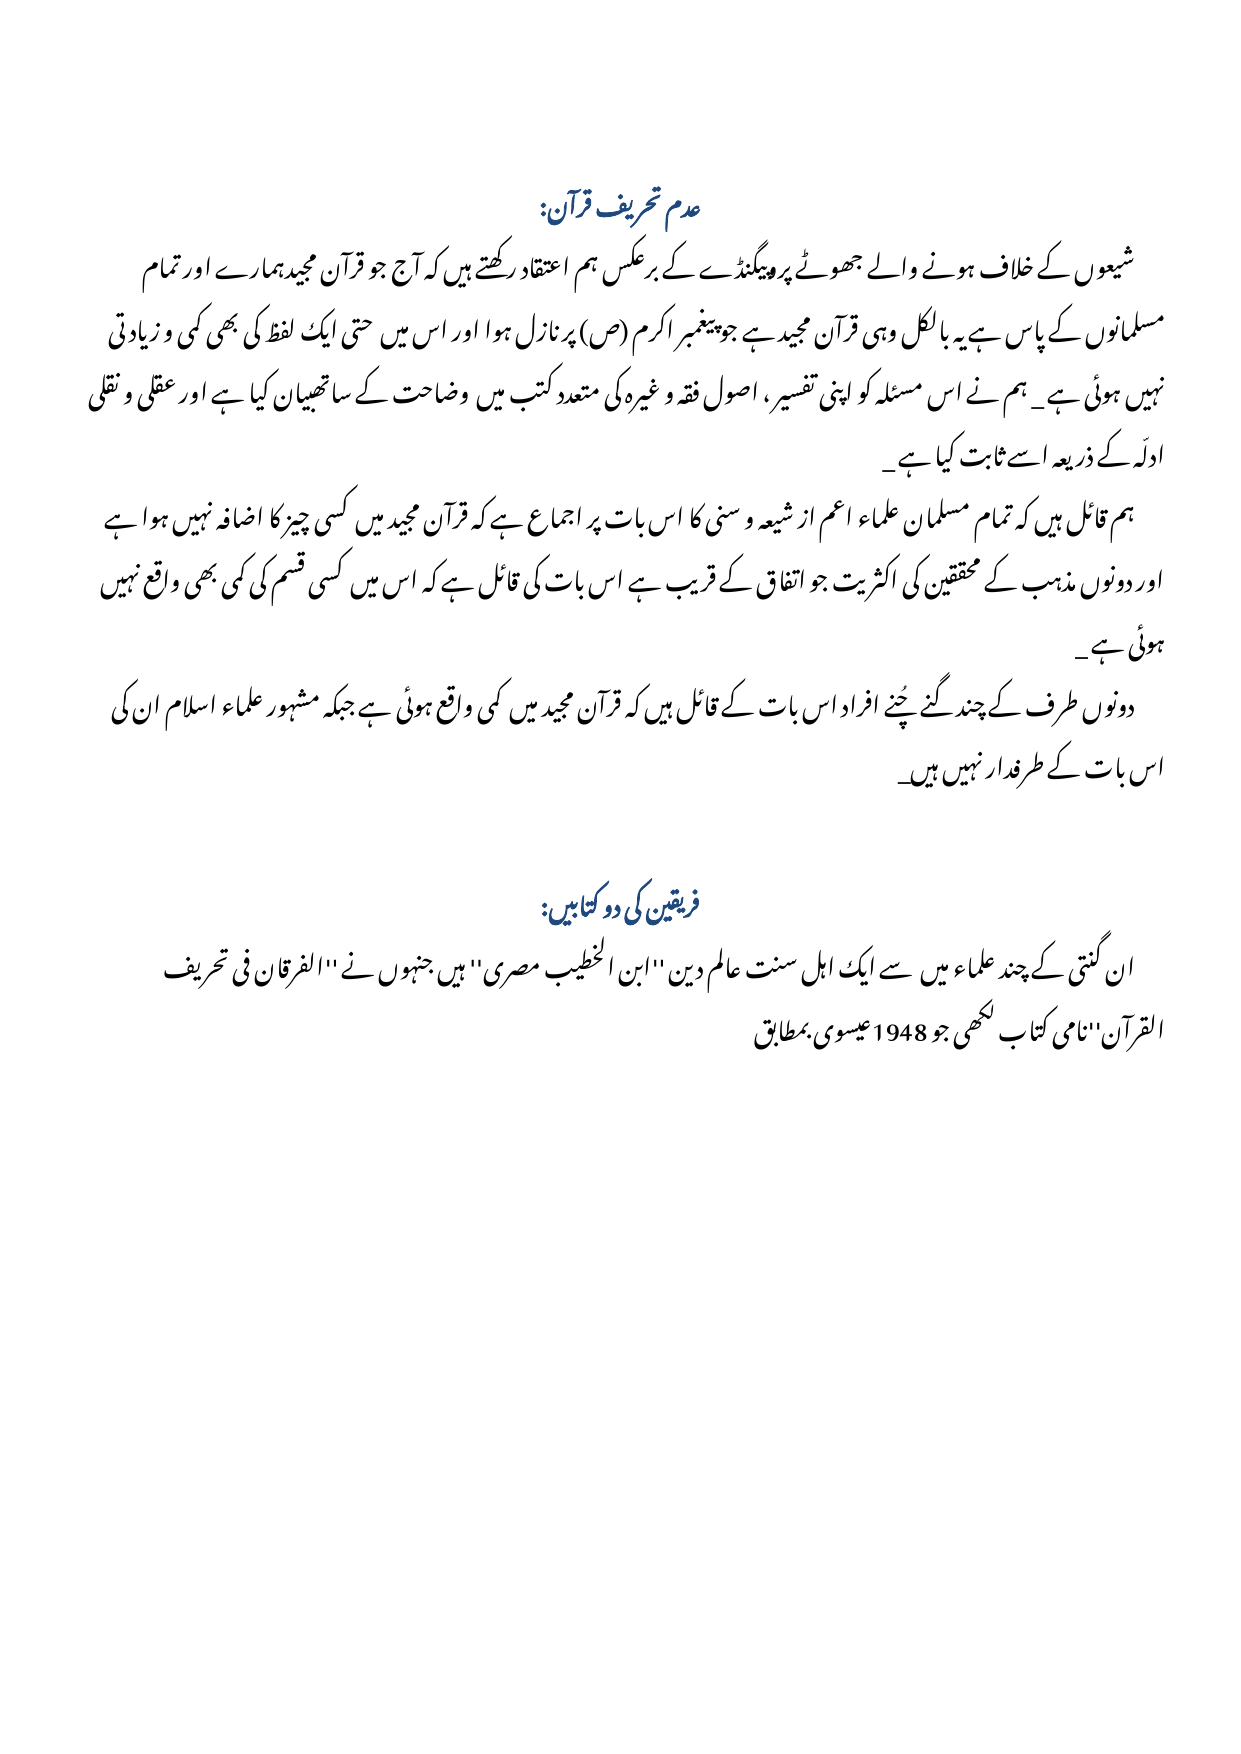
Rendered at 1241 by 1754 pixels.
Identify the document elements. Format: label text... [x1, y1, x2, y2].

text ہم قائل ہیں کہ تمام مسلمان علماء اعم از شیعہ و سنی کا اس بات پر اجماع ہے کہ قرآن مجید میں کسی چیز کا اضافہ نہیں ہوا ہے اور دونوں مذہب کے محققین کی اکثریت جو اتفاق کے قریب ہے اس بات کی قائل ہے کہ اس میں کسی قسم کی کمی بھی واقع نہیں ہوئی ہے _ [75, 481, 1165, 669]
text دونوں طرف کے چند گنے چُنے افراد اس بات کے قائل ہیں کہ قرآن مجید میں کمی واقع ہوئی ہے جبکہ مشہور علماء اسلام ان کی اس بات کے طرفدار نہیں ہیں_ [75, 669, 1165, 794]
subtitle فریقین کی دو کتابیں: [75, 869, 1165, 931]
text شیعوں کے خلاف ہونے والے جھوٹے پروپیگنڈے کے برعکس ہم اعتقاد رکھتے ہیں کہ آج جو قرآن مجیدہمارے اور تمام مسلمانوں کے پاس ہے یہ بالکل وہی قرآن مجید ہے جو پیغمبر اکرم (ص) پر نازل ہوا اور اس میں حتی ایک لفظ کی بھی کمی و زیادتی نہیں ہوئی ہے _ ہم نے اس مسئلہ کو اپنی تفسیر ، اصول فقہ و غیرہ کی متعدد کتب میں وضاحت کے ساتھبیان کیا ہے اور عقلی و نقلی ادلّہ کے ذریعہ اسے ثابت کیا ہے _ [75, 231, 1165, 481]
text ان گنتی کے چند علماء میں سے ایک اہل سنت عالم دین ''ابن الخطیب مصری'' ہیں جنہوں نے ''الفرقان فی تحریف القرآن''نامی کتاب لکھی جو 1948عیسوی بمطابق [75, 931, 1165, 1056]
subtitle عدم تحریف قرآن: [75, 106, 1165, 231]
